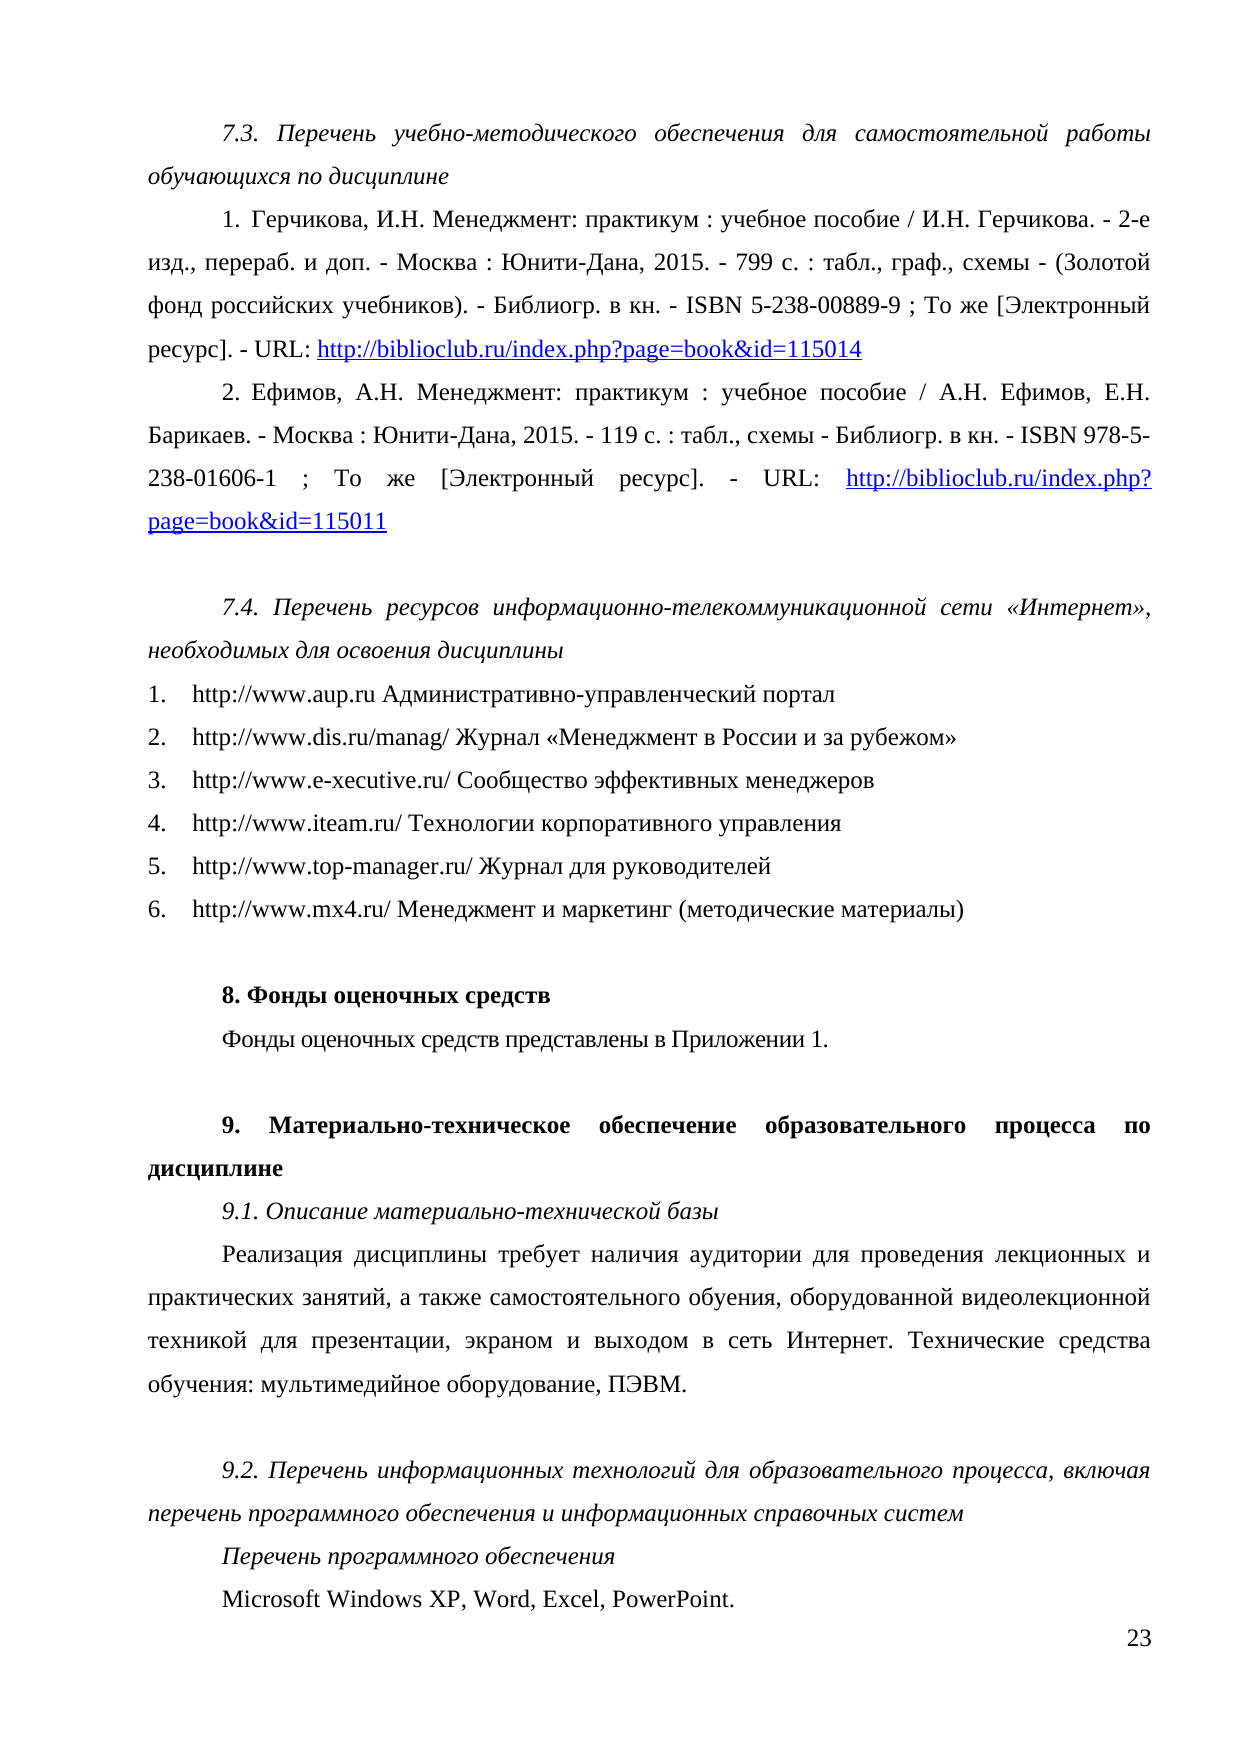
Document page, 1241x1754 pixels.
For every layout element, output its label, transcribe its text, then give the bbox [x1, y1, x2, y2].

text 9.1. Описание материально-технической базы [148, 1196, 1152, 1225]
text Перечень программного обеспечения [148, 1541, 1152, 1570]
list Герчикова, И.Н. Менеджмент: практикум : учебное пособие / И.Н. Герчикова. - 2-е изд., перераб. и доп. - Москва : Юнити-Дана, 2015. - 799 с. : табл., граф., схемы - (Золотой фонд российских учебников). - Библиогр. в кн. - ISBN 5-238-00889-9 ; То же [Электронный ресурс]. - URL: http://biblioclub.ru/index.php?page=book&id=115014 [148, 204, 1152, 362]
text Реализация дисциплины требует наличия аудитории для проведения лекционных и практических занятий, а также самостоятельного обуения, оборудованной видеолекционной техникой для презентации, экраном и выходом в сеть Интернет. Технические средства обучения: мультимедийное оборудование, ПЭВМ. [148, 1239, 1152, 1397]
text 7.3. Перечень учебно-методического обеспечения для самостоятельной работы обучающихся по дисциплине [148, 118, 1152, 190]
text Microsoft Windows XP, Word, Excel, PowerPoint. [148, 1584, 1152, 1613]
text 9.2. Перечень информационных технологий для образовательного процесса, включая перечень программного обеспечения и информационных справочных систем [148, 1455, 1152, 1527]
list http://www.aup.ru Административно-управленческий портал [148, 679, 1152, 707]
list Ефимов, А.Н. Менеджмент: практикум : учебное пособие / А.Н. Ефимов, Е.Н. Барикаев. - Москва : Юнити-Дана, 2015. - 119 с. : табл., схемы - Библиогр. в кн. - ISBN 978-5-238-01606-1 ; То же [Электронный ресурс]. - URL: http://biblioclub.ru/index.php?page=book&id=115011 [148, 377, 1152, 535]
text 7.4. Перечень ресурсов информационно-телекоммуникационной сети «Интернет», необходимых для освоения дисциплины [148, 592, 1152, 664]
text Фонды оценочных средств представлены в Приложении 1. [148, 1024, 1152, 1052]
list http://www.iteam.ru/ Технологии корпоративного управления [148, 808, 1152, 837]
list http://www.dis.ru/manag/ Журнал «Менеджмент в России и за рубежом» [148, 722, 1152, 751]
text 8. Фонды оценочных средств [148, 981, 1152, 1009]
list http://www.mx4.ru/ Менеджмент и маркетинг (методические материалы) [148, 894, 1152, 923]
text 9. Материально-техническое обеспечение образовательного процесса по дисциплине [148, 1110, 1152, 1182]
list http://www.e-xecutive.ru/ Сообщество эффективных менеджеров [148, 765, 1152, 794]
list http://www.top-manager.ru/ Журнал для руководителей [148, 851, 1152, 880]
